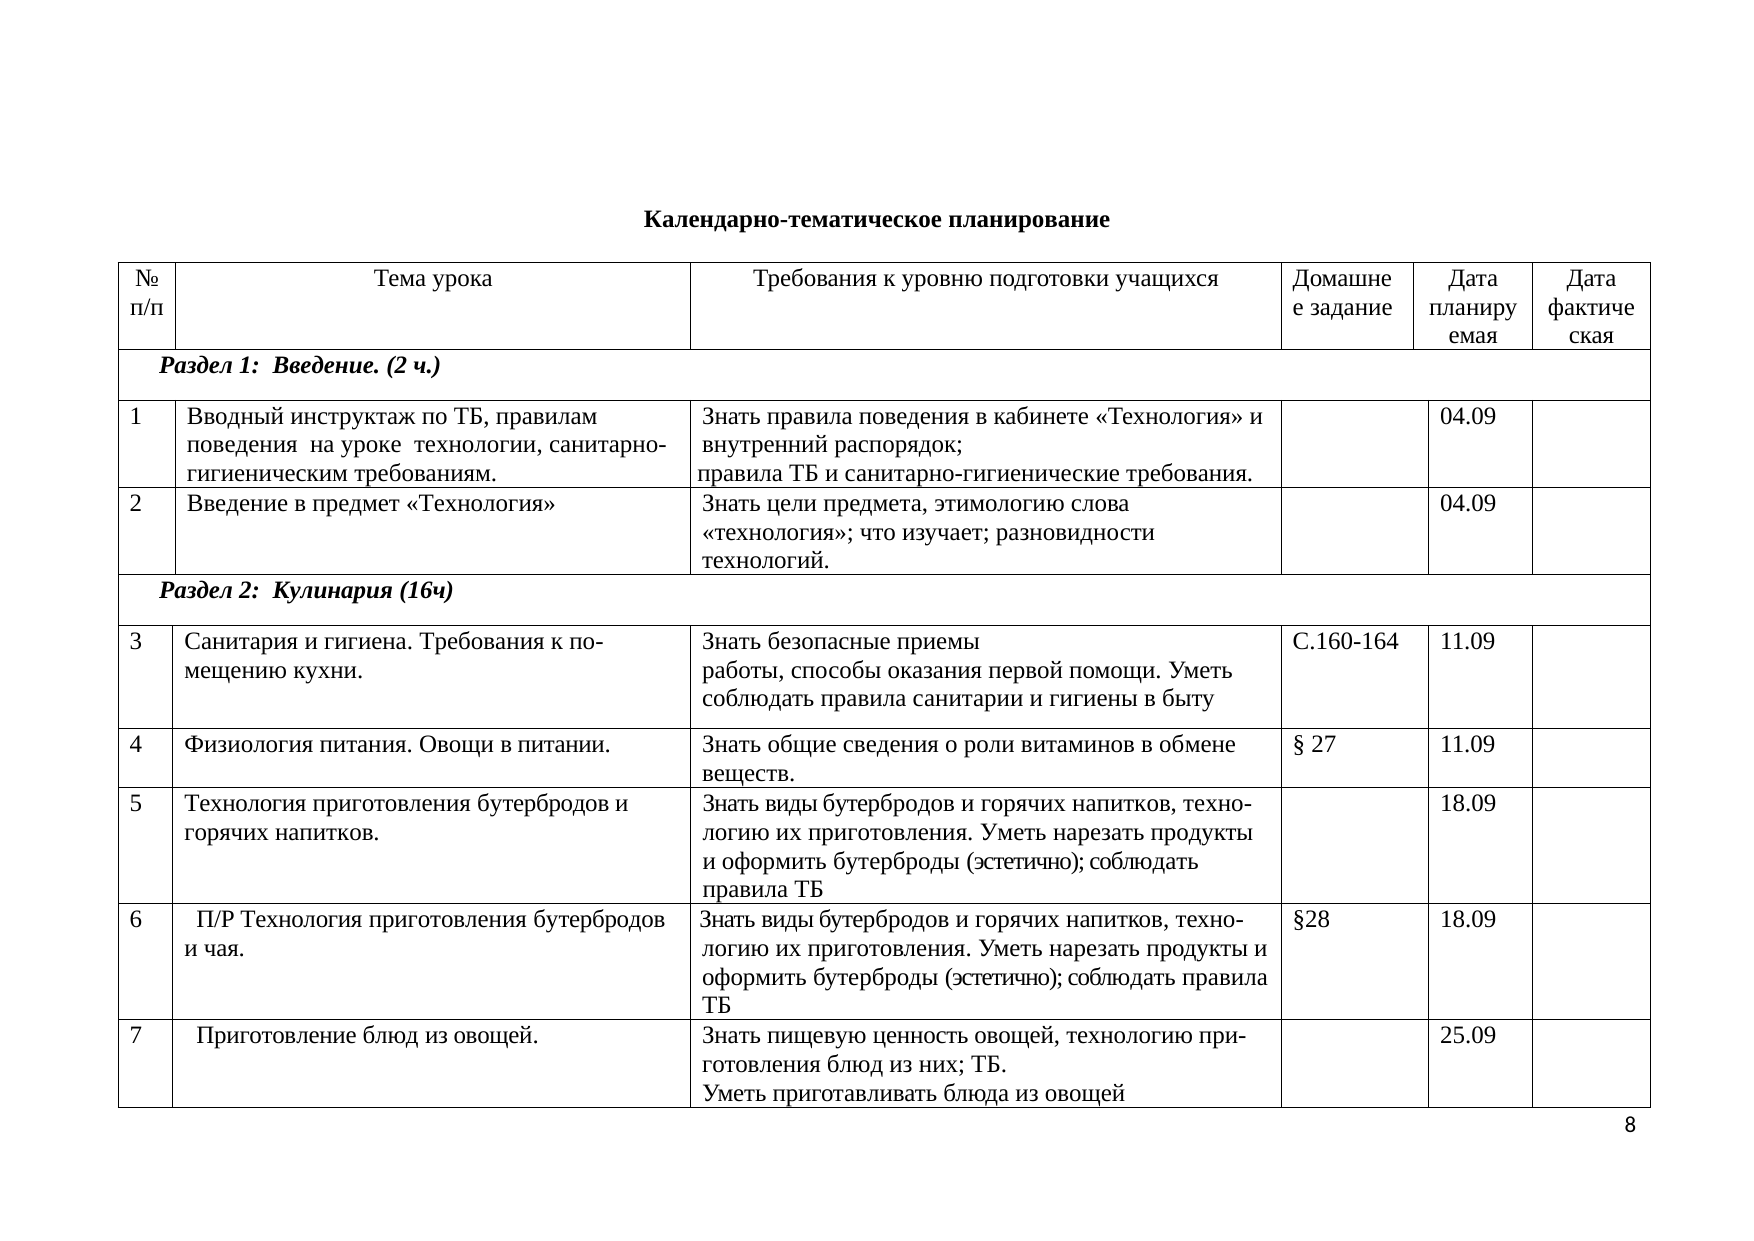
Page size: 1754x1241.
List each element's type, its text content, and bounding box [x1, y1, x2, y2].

table_cell [1282, 788, 1428, 903]
table_cell 04.09 [1429, 401, 1532, 487]
table_cell Знать общие сведения о роли витаминов в обмене веществ. [691, 729, 1281, 787]
table_cell Знать цели предмета, этимологию слова «технология»; что изучает; разновидности технологий. [691, 488, 1281, 574]
table_cell Раздел 2: Кулинария (16ч) [119, 575, 1650, 625]
table_cell [1533, 1020, 1650, 1107]
table_cell 11.09 [1429, 729, 1532, 787]
table_cell § 27 [1282, 729, 1428, 787]
table_cell Введение в предмет «Технология» [176, 488, 690, 574]
table_cell 1 [119, 401, 175, 487]
table_cell §28 [1282, 904, 1428, 1019]
table_cell 11.09 [1429, 626, 1532, 728]
table_cell [1282, 401, 1428, 487]
table_header Дата фактическая [1533, 263, 1650, 349]
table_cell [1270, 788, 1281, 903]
table_cell 2 [119, 488, 175, 574]
table_cell [1533, 626, 1650, 728]
table_cell Приготовление блюд из овощей. [173, 1020, 690, 1107]
table_cell С.160-164 [1282, 626, 1428, 728]
table_cell [1533, 729, 1650, 787]
table_cell [1282, 488, 1428, 574]
table_cell [1533, 788, 1650, 903]
table_cell 04.09 [1429, 488, 1532, 574]
table_cell Вводный инструктаж по ТБ, правилам поведения на уроке технологии, санитарно-гигиеническим требованиям. [176, 401, 690, 487]
table_cell Знать пищевую ценность овощей, технологию приготовления блюд из них; ТБ. Уметь приготавливать блюда из овощей [691, 1020, 1281, 1107]
table_cell Санитария и гигиена. Требования к помещению кухни. [173, 626, 690, 728]
table_cell [1282, 1020, 1428, 1107]
table_cell Физиология питания. Овощи в питании. [173, 729, 690, 787]
table_header № п/п [119, 263, 175, 349]
table_cell [1533, 488, 1650, 574]
table_cell 5 [119, 788, 172, 903]
table_cell 6 [119, 904, 172, 1019]
table_cell Знать правила поведения в кабинете «Технология» и внутренний распорядок; правила ТБ и санитарно-гигиенические требования. [691, 401, 1281, 487]
table_header Дата планируемая [1414, 263, 1532, 349]
table_cell [1533, 904, 1650, 1019]
table_cell 7 [119, 1020, 172, 1107]
table_cell 4 [119, 729, 172, 787]
table_cell 3 [119, 626, 172, 728]
table_header Требования к уровню подготовки учащихся [691, 263, 1281, 349]
table_header Домашнее задание [1282, 263, 1413, 349]
table_cell 18.09 [1429, 788, 1532, 903]
table_cell 18.09 [1429, 904, 1532, 1019]
table_cell П/Р Технология приготовления бутербродов и чая. [173, 904, 690, 1019]
table_cell Раздел 1: Введение. (2 ч.) [119, 350, 1650, 400]
table_cell 25.09 [1429, 1020, 1532, 1107]
text Календарно-тематическое планирование [118, 204, 1636, 233]
table_cell Знать безопасные приемы работы, способы оказания первой помощи. Уметь соблюдать правила санитарии и гигиены в быту [691, 626, 1281, 728]
table_cell Знать виды бутербродов и горячих напитков, технологию их приготовления. Уметь нарезать продукты и оформить бутерброды (эстетично); соблюдать правила ТБ [691, 904, 1281, 1019]
table_header Тема урока [176, 263, 690, 349]
table_cell [1533, 401, 1650, 487]
table_cell Технология приготовления бутербродов и горячих напитков. [173, 788, 690, 903]
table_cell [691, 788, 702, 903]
